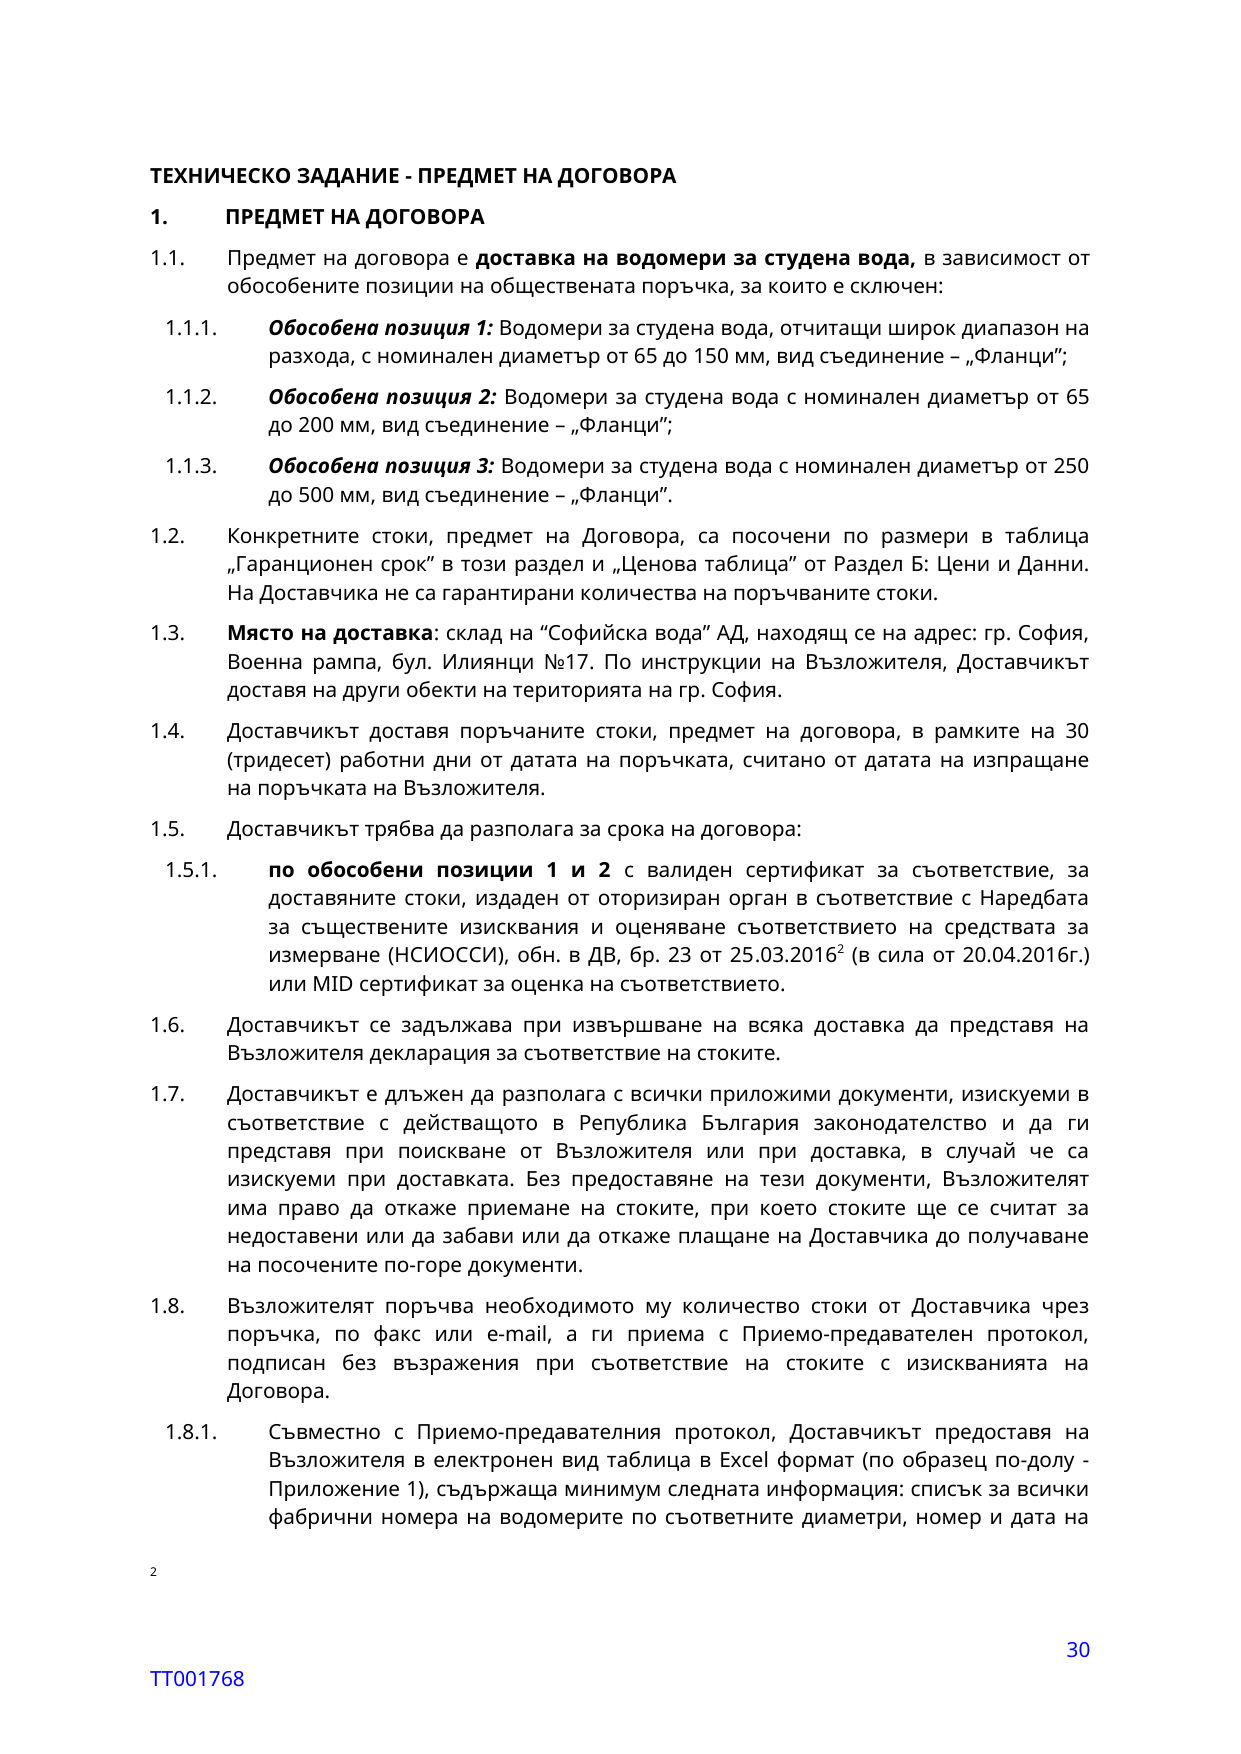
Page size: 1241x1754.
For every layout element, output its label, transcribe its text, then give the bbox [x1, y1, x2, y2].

list Доставчикът се задължава при извършване на всяка доставка да представя на Възложителя декларация за съответствие на стоките. [150, 1010, 1090, 1067]
list Конкретните стоки, предмет на Договора, са посочени по размери в таблица „Гаранционен срок” в този раздел и „Ценова таблица” от Раздел Б: Цени и Данни. На Доставчика не са гарантирани количества на поръчваните стоки. [150, 521, 1090, 606]
text ТЕХНИЧЕСКО ЗАДАНИЕ - ПРЕДМЕТ НА ДОГОВОРА [150, 161, 1090, 190]
list Възложителят поръчва необходимото му количество стоки от Доставчика чрез поръчка, по факс или e-mail, а ги приема с Приемо-предавателен протокол, подписан без възражения при съответствие на стоките с изискванията на Договора. [150, 1291, 1090, 1404]
list Обособена позиция 1: Водомери за студена вода, отчитащи широк диапазон на разхода, с номинален диаметър от 65 до 150 мм, вид съединение – „Фланци”; [165, 313, 1090, 369]
list Доставчикът е длъжен да разполага с всички приложими документи, изискуеми в съответствие с действащото в Република България законодателство и да ги представя при поискване от Възложителя или при доставка, в случай че са изискуеми при доставката. Без предоставяне на тези документи, Възложителят има право да откаже приемане на стоките, при което стоките ще се считат за недоставени или да забави или да откаже плащане на Доставчика до получаване на посочените по-горе документи. [150, 1079, 1090, 1278]
list Място на доставка: склад на “Софийска вода” АД, находящ се на адрес: гр. София, Военна рампа, бул. Илиянци №17. По инструкции на Възложителя, Доставчикът доставя на други обекти на територията на гр. София. [150, 618, 1090, 704]
list Доставчикът трябва да разполага за срока на договора: [150, 814, 1090, 843]
list Обособена позиция 2: Водомери за студена вода с номинален диаметър от 65 до 200 мм, вид съединение – „Фланци”; [165, 382, 1090, 439]
list Предмет на договора е доставка на водомери за студена вода, в зависимост от обособените позиции на обществената поръчка, за които е сключен: [150, 243, 1090, 300]
list Обособена позиция 3: Водомери за студена вода с номинален диаметър от 250 до 500 мм, вид съединение – „Фланци”. [165, 451, 1090, 508]
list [165, 1417, 1090, 1531]
list Доставчикът доставя поръчаните стоки, предмет на договора, в рамките на 30 (тридесет) работни дни от датата на поръчката, считано от датата на изпращане на поръчката на Възложителя. [150, 716, 1090, 802]
list по обособени позиции 1 и 2 с валиден сертификат за съответствие, за доставяните стоки, издаден от оторизиран орган в съответствие с Наредбата за съществените изисквания и оценяване съответствието на средствата за измерване (НСИОССИ), обн. в ДВ, бр. 23 от 25.03.2016 (в сила от 20.04.2016г.) или MID сертификат за оценка на съответствието. [165, 855, 1090, 997]
list ПРЕДМЕТ НА ДОГОВОРА [150, 202, 1090, 231]
